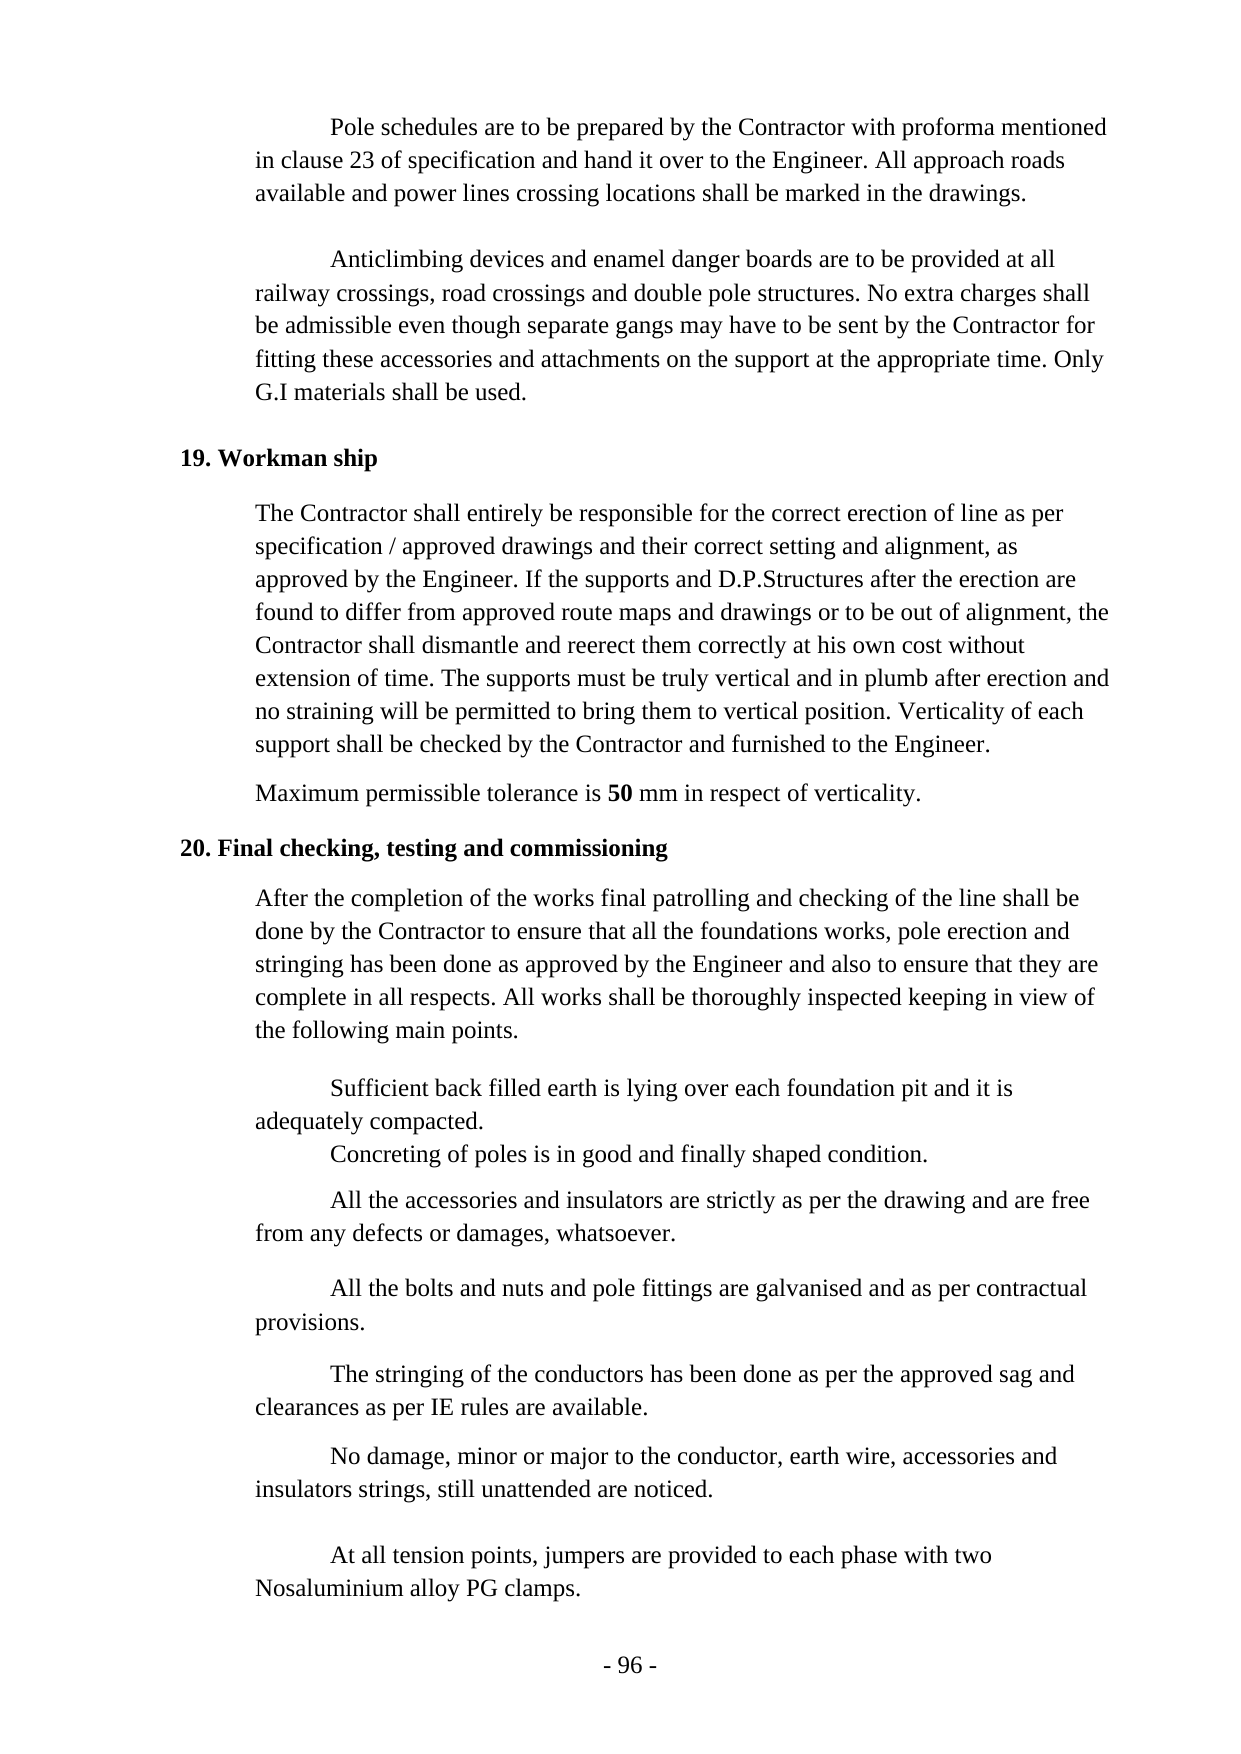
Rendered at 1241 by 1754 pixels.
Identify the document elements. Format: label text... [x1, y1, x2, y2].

text After the completion of the works final patrolling and checking of the line shall be done by the Contractor to ensure that all the foundations works, pole erection and stringing has been done as approved by the Engineer and also to ensure that they are complete in all respects. All works shall be thoroughly inspected keeping in view of the following main points. [255, 883, 1115, 1044]
text 19. Workman ship [180, 443, 1115, 471]
text The Contractor shall entirely be responsible for the correct erection of line as per specification / approved drawings and their correct setting and alignment, as approved by the Engineer. If the supports and D.P.Structures after the erection are found to differ from approved route maps and drawings or to be out of alignment, the Contractor shall dismantle and reerect them correctly at his own cost without extension of time. The supports must be truly vertical and in plumb after erection and no straining will be permitted to bring them to vertical position. Verticality of each support shall be checked by the Contractor and furnished to the Engineer. [255, 498, 1115, 758]
text Anticlimbing devices and enamel danger boards are to be provided at all railway crossings, road crossings and double pole structures. No extra charges shall be admissible even though separate gangs may have to be sent by the Contractor for fitting these accessories and attachments on the support at the appropriate time. Only G.I materials shall be used. [255, 244, 1115, 405]
text 20. Final checking, testing and commissioning [180, 833, 1115, 862]
text All the bolts and nuts and pole fittings are galvanised and as per contractual provisions. [255, 1273, 1115, 1335]
text No damage, minor or major to the conductor, earth wire, accessories and insulators strings, still unattended are noticed. [255, 1441, 1115, 1503]
text Sufficient back filled earth is lying over each foundation pit and it is adequately compacted. [255, 1073, 1115, 1134]
text Maximum permissible tolerance is 50 mm in respect of verticality. [255, 778, 1115, 807]
text Concreting of poles is in good and finally shaped condition. [180, 1139, 1115, 1167]
text At all tension points, jumpers are provided to each phase with two Nosaluminium alloy PG clamps. [255, 1540, 1115, 1602]
text Pole schedules are to be prepared by the Contractor with proforma mentioned in clause 23 of specification and hand it over to the Engineer. All approach roads available and power lines crossing locations shall be marked in the drawings. [255, 112, 1115, 207]
text All the accessories and insulators are strictly as per the drawing and are free from any defects or damages, whatsoever. [255, 1186, 1115, 1247]
text The stringing of the conductors has been done as per the approved sag and clearances as per IE rules are available. [255, 1359, 1115, 1421]
